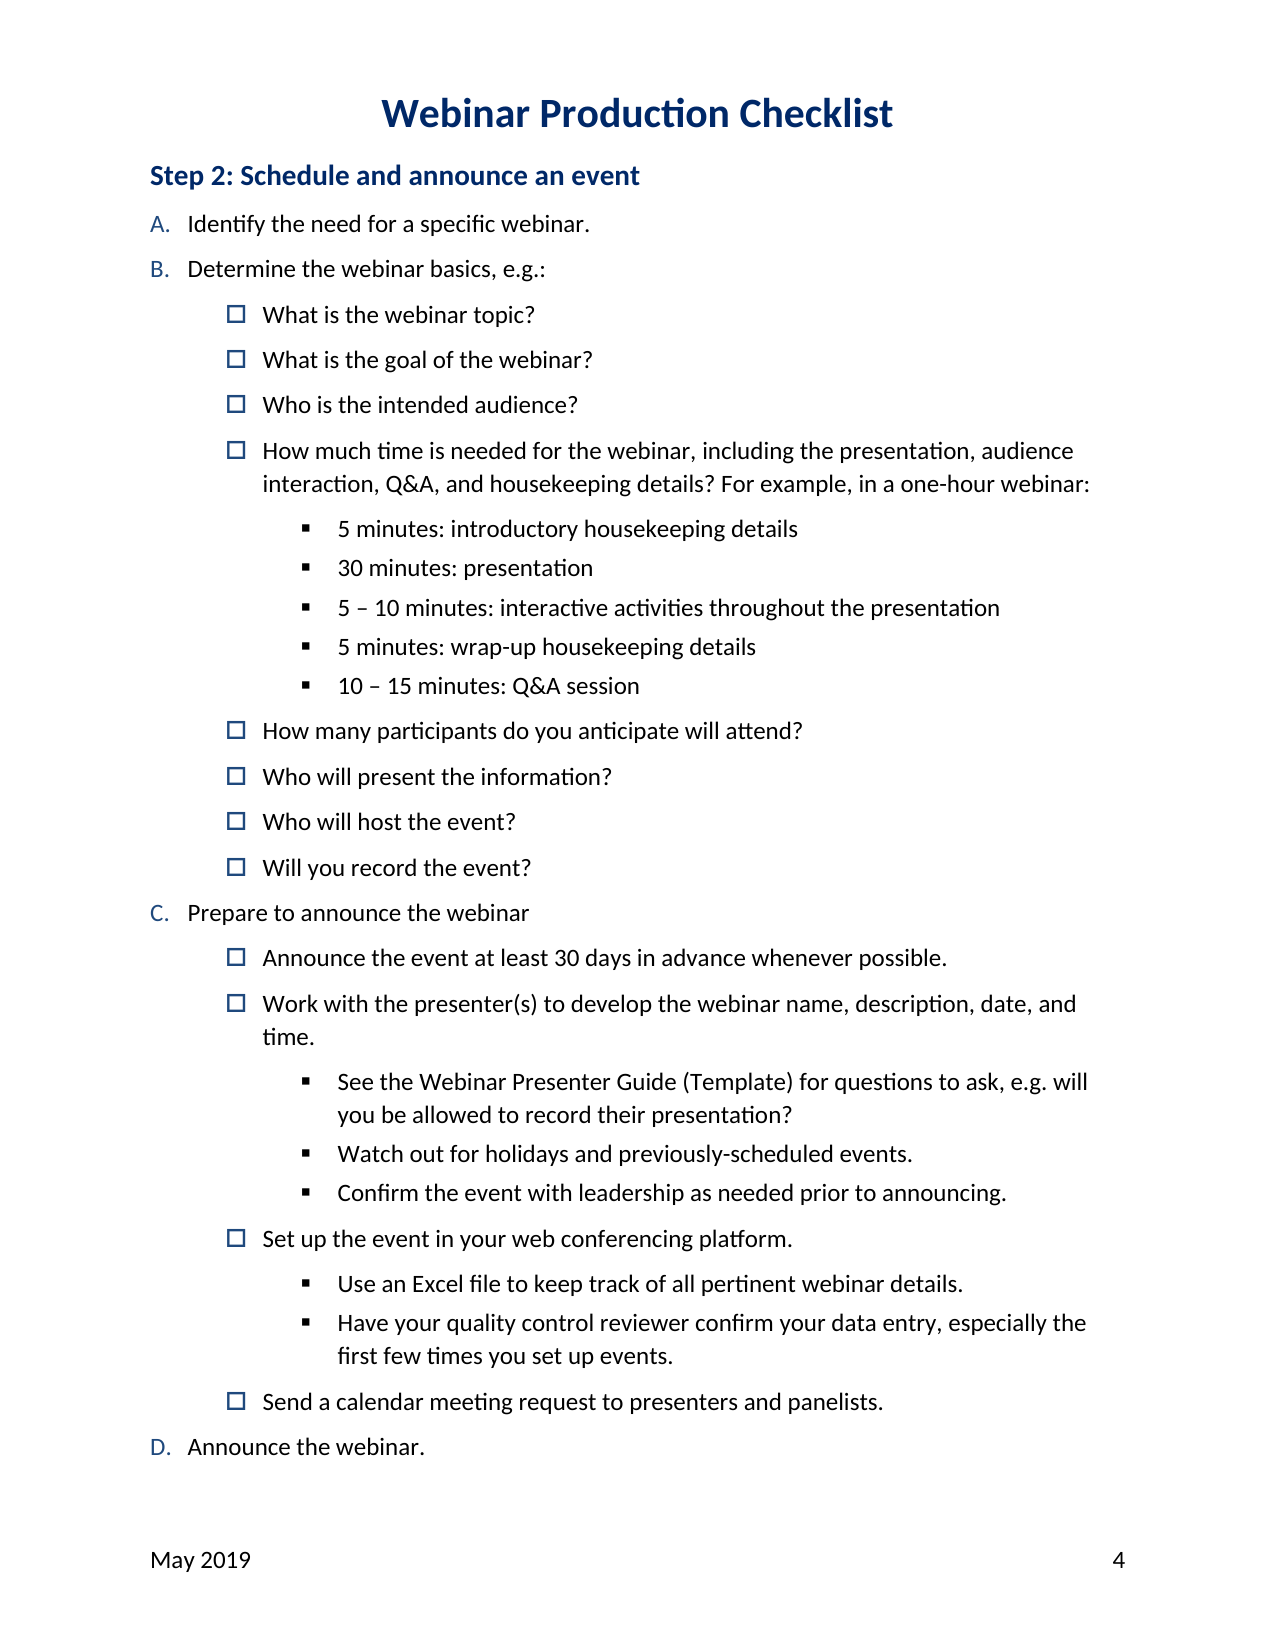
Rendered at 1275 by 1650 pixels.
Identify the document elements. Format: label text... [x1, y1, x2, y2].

list Use an Excel file to keep track of all pertinent webinar details. [300, 1268, 1125, 1299]
list Who will present the information? [225, 761, 1125, 791]
list Have your quality control reviewer confirm your data entry, especially the first few times you set up events. [300, 1308, 1125, 1371]
list 30 minutes: presentation [300, 553, 1125, 583]
list Watch out for holidays and previously-scheduled events. [300, 1138, 1125, 1169]
list Prepare to announce the webinar [150, 897, 1125, 928]
text Step 2: Schedule and announce an event [150, 157, 1125, 193]
list Announce the webinar. [150, 1431, 1125, 1462]
list How many participants do you anticipate will attend? [225, 716, 1125, 746]
list 5 minutes: introductory housekeeping details [300, 513, 1125, 544]
list Determine the webinar basics, e.g.: [150, 253, 1125, 284]
list Announce the event at least 30 days in advance whenever possible. [225, 943, 1125, 973]
list Send a calendar meeting request to presenters and panelists. [225, 1386, 1125, 1416]
list Who is the intended audience? [225, 390, 1125, 420]
list Work with the presenter(s) to develop the webinar name, description, date, and time. [225, 988, 1125, 1051]
list Identify the need for a specific webinar. [150, 208, 1125, 238]
list How much time is needed for the webinar, including the presentation, audience interaction, Q&A, and housekeeping details? For example, in a one-hour webinar: [225, 435, 1125, 498]
list 10 – 15 minutes: Q&A session [300, 670, 1125, 701]
list 5 – 10 minutes: interactive activities throughout the presentation [300, 592, 1125, 622]
list Confirm the event with leadership as needed prior to announcing. [300, 1178, 1125, 1208]
list Will you record the event? [225, 852, 1125, 882]
list What is the goal of the webinar? [225, 344, 1125, 375]
list Who will host the event? [225, 806, 1125, 837]
list What is the webinar topic? [225, 299, 1125, 329]
list Set up the event in your web conferencing platform. [225, 1223, 1125, 1253]
list See the Webinar Presenter Guide (Template) for questions to ask, e.g. will you be allowed to record their presentation? [300, 1066, 1125, 1130]
list 5 minutes: wrap-up housekeeping details [300, 631, 1125, 661]
